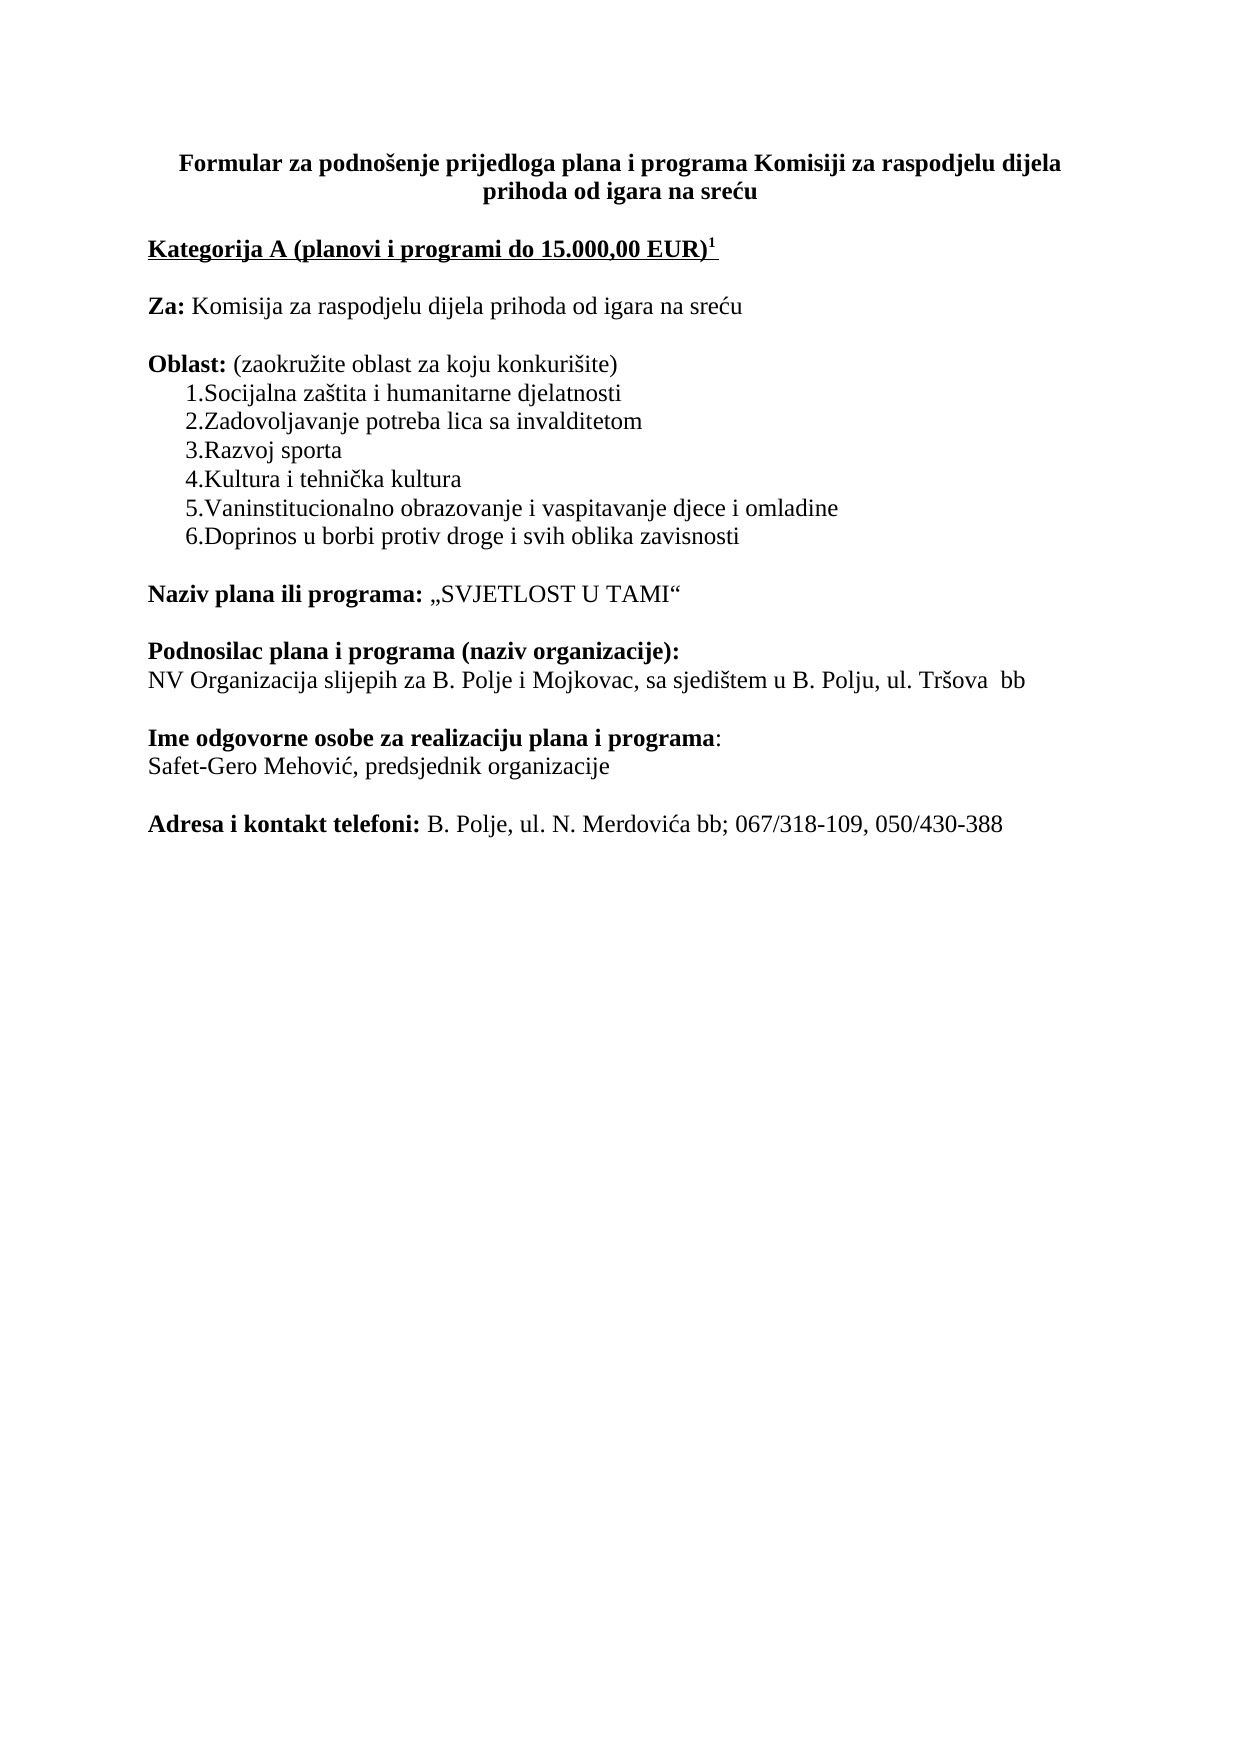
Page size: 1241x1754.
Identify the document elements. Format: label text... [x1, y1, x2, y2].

subtitle 6.Doprinos u borbi protiv droge i svih oblika zavisnosti [148, 521, 1093, 550]
subtitle 4.Kultura i tehnička kultura [148, 464, 1093, 493]
subtitle Naziv plana ili programa: „SVJETLOST U TAMI“ [148, 579, 1093, 608]
subtitle Oblast: (zaokružite oblast za koju konkurišite) [148, 349, 1093, 378]
subtitle 1.Socijalna zaštita i humanitarne djelatnosti [148, 378, 1093, 406]
subtitle Za: Komisija za raspodjelu dijela prihoda od igara na sreću [148, 291, 1093, 320]
subtitle Adresa i kontakt telefoni: B. Polje, ul. N. Merdovića bb; 067/318-109, 050/430-388 [148, 809, 1093, 838]
subtitle NV Organizacija slijepih za B. Polje i Mojkovac, sa sjedištem u B. Polju, ul. Tršova bb [148, 665, 1093, 694]
subtitle Formular za podnošenje prijedloga plana i programa Komisiji za raspodjelu dijela prihoda od igara na sreću [148, 148, 1093, 205]
subtitle Safet-Gero Mehović, predsjednik organizacije [148, 751, 1093, 780]
subtitle 2.Zadovoljavanje potreba lica sa invalditetom [148, 406, 1093, 435]
subtitle Ime odgovorne osobe za realizaciju plana i programa: [148, 723, 1093, 751]
subtitle 3.Razvoj sporta [148, 435, 1093, 464]
subtitle Kategorija A (planovi i programi do 15.000,00 EUR)1 [148, 234, 1093, 263]
subtitle 5.Vaninstitucionalno obrazovanje i vaspitavanje djece i omladine [148, 493, 1093, 521]
subtitle Podnosilac plana i programa (naziv organizacije): [148, 636, 1093, 665]
